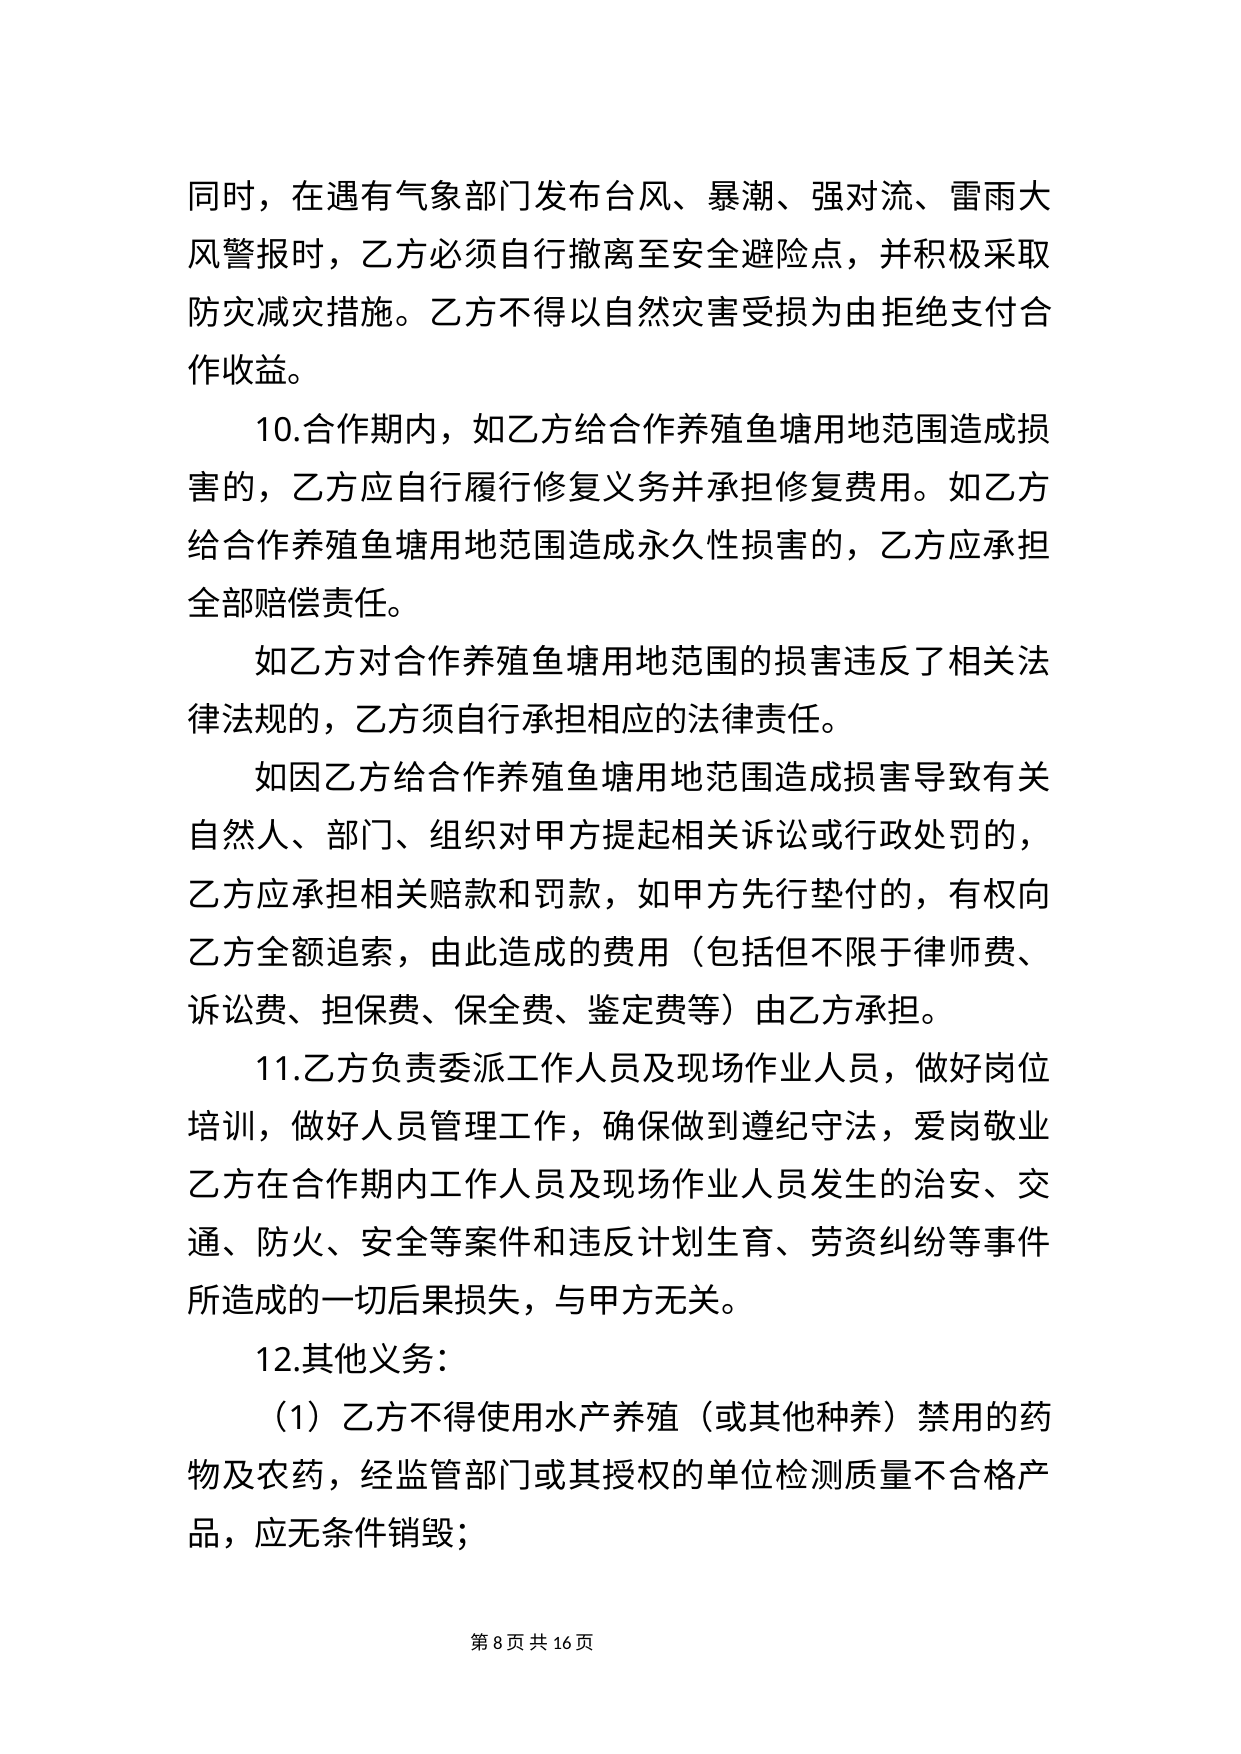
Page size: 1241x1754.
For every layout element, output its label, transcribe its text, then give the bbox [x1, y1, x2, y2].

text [187, 162, 1053, 394]
text 如因乙方给合作养殖鱼塘用地范围造成损害导致有关自然人、部门、组织对甲方提起相关诉讼或行政处罚的，乙方应承担相关赔款和罚款，如甲方先行垫付的，有权向乙方全额追索，由此造成的费用（包括但不限于律师费、诉讼费、担保费、保全费、鉴定费等）由乙方承担。 [187, 743, 1053, 1034]
text 12.其他义务： [187, 1324, 1053, 1383]
text 11.乙方负责委派工作人员及现场作业人员，做好岗位培训，做好人员管理工作，确保做到遵纪守法，爱岗敬业。乙方在合作期内工作人员及现场作业人员发生的治安、交通、防火、安全等案件和违反计划生育、劳资纠纷等事件，所造成的一切后果损失，与甲方无关。 [187, 1034, 1053, 1324]
text （1）乙方不得使用水产养殖（或其他种养）禁用的药物及农药，经监管部门或其授权的单位检测质量不合格产品，应无条件销毁； [187, 1383, 1053, 1557]
text 如乙方对合作养殖鱼塘用地范围的损害违反了相关法律法规的，乙方须自行承担相应的法律责任。 [187, 627, 1053, 743]
text 10.合作期内，如乙方给合作养殖鱼塘用地范围造成损害的，乙方应自行履行修复义务并承担修复费用。如乙方给合作养殖鱼塘用地范围造成永久性损害的，乙方应承担全部赔偿责任。 [187, 394, 1053, 627]
